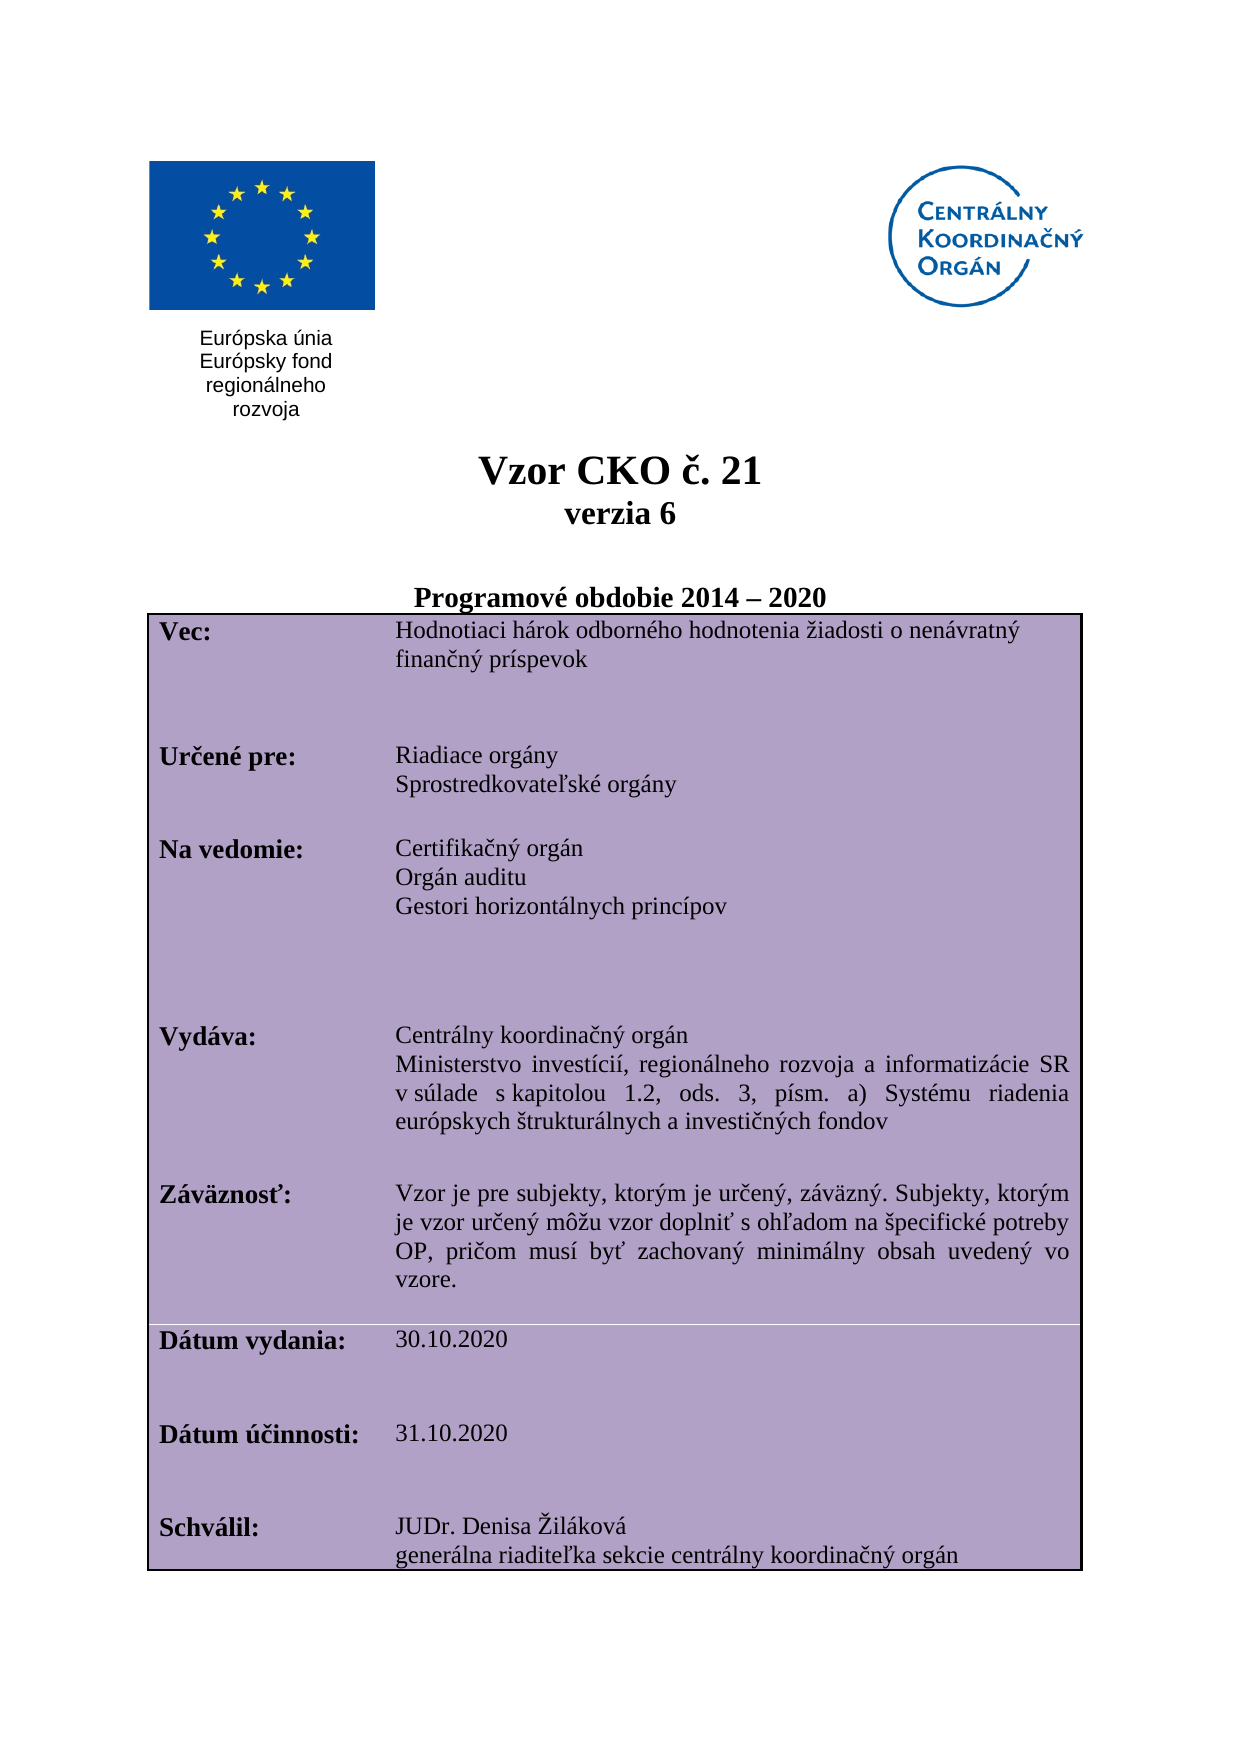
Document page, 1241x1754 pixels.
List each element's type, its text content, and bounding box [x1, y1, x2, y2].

table_cell Určené pre: [149, 740, 384, 833]
table_header Hodnotiaci hárok odborného hodnotenia žiadosti o nenávratný finančný príspevok [384, 615, 1080, 740]
table_cell 31.10.2020 [384, 1418, 1080, 1511]
table_cell JUDr. Denisa Žiláková generálna riaditeľka sekcie centrálny koordinačný orgán [384, 1511, 1080, 1569]
table_cell Riadiace orgány Sprostredkovateľské orgány [384, 740, 1080, 833]
table_cell Dátum vydania: [149, 1325, 384, 1418]
text rozvoja [148, 397, 384, 421]
table_cell Záväznosť: [149, 1178, 384, 1324]
table_header Vec: [149, 615, 384, 740]
table_cell Centrálny koordinačný orgán Ministerstvo investícií, regionálneho rozvoja a informatizácie SR v súlade s kapitolou 1.2, ods. 3, písm. a) Systému riadenia európskych štrukturálnych a investičných fondov [384, 1020, 1080, 1178]
picture [884, 162, 1084, 306]
table_cell Dátum účinnosti: [149, 1418, 384, 1511]
text verzia 6 [148, 493, 1093, 532]
text Európsky fond regionálneho [148, 349, 384, 397]
table_cell Na vedomie: [149, 833, 384, 1020]
text Vzor CKO č. 21 [148, 445, 1093, 493]
text Európska únia [148, 325, 384, 349]
table_cell Vydáva: [149, 1020, 384, 1178]
table_cell 30.10.2020 [384, 1325, 1080, 1418]
text Programové obdobie 2014 – 2020 [148, 580, 1093, 613]
table_cell Certifikačný orgán Orgán auditu Gestori horizontálnych princípov [384, 833, 1080, 1020]
table_cell Schválil: [149, 1511, 384, 1569]
table_cell Vzor je pre subjekty, ktorým je určený, záväzný. Subjekty, ktorým je vzor určený môžu vzor doplniť s ohľadom na špecifické potreby OP, pričom musí byť zachovaný minimálny obsah uvedený vo vzore. [384, 1178, 1080, 1324]
